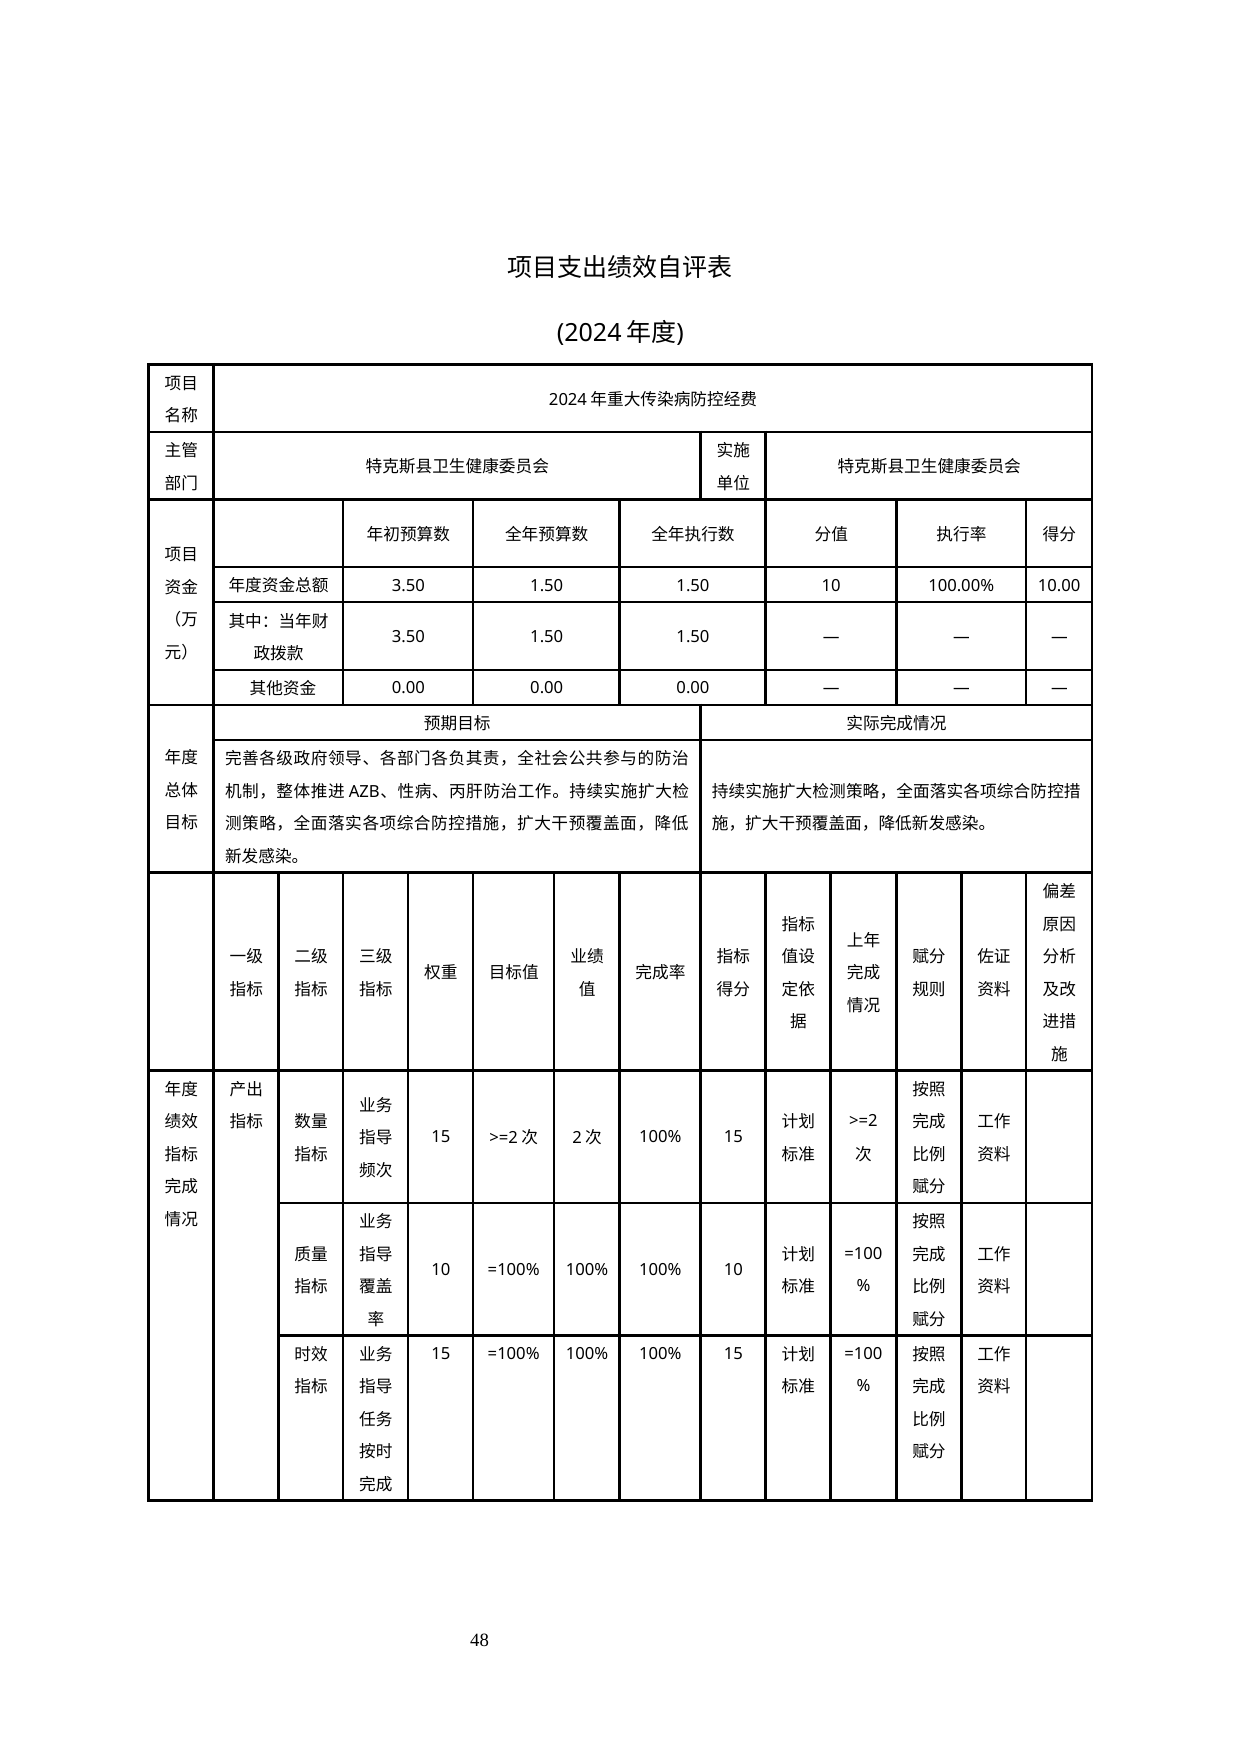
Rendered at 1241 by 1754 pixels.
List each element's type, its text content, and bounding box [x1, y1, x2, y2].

table_cell — [898, 671, 1025, 703]
table_cell 赋分规则 [898, 874, 960, 1069]
table_cell 年度资金总额 [215, 568, 342, 601]
table_cell — [767, 603, 895, 668]
table_cell 2024年重大传染病防控经费 [215, 366, 1091, 431]
table_cell >=2次 [474, 1072, 553, 1201]
table_cell 工作资料 [963, 1204, 1025, 1334]
table_cell 主管部门 [150, 433, 212, 498]
table_cell 1.50 [621, 568, 764, 601]
table_cell =100% [474, 1204, 553, 1334]
table_cell [1027, 1204, 1091, 1334]
table_cell 预期目标 [215, 706, 699, 739]
table_cell 二级指标 [280, 874, 342, 1069]
table_cell >=2次 [832, 1072, 895, 1201]
table_cell 业务指导覆盖率 [344, 1204, 407, 1334]
table_cell 1.50 [474, 603, 618, 668]
table_cell 15 [409, 1072, 472, 1201]
table_cell 100% [621, 1337, 699, 1499]
table_cell 0.00 [621, 671, 764, 703]
table_cell 0.00 [474, 671, 618, 703]
table_cell 项目名称 [150, 366, 212, 431]
table_cell [215, 501, 342, 566]
table_cell 100% [555, 1337, 618, 1499]
table_cell 1.50 [474, 568, 618, 601]
table_cell 其他资金 [215, 671, 342, 703]
table_cell [150, 874, 212, 1069]
table_cell 时效指标 [280, 1337, 342, 1499]
table_cell 按照完成比例赋分 [898, 1204, 960, 1334]
table_cell 年度绩效指标完成情况 [150, 1072, 212, 1499]
table_cell 2次 [555, 1072, 618, 1201]
table_cell 年度总体目标 [150, 706, 212, 871]
table_cell 按照完成比例赋分 [898, 1337, 960, 1499]
table_cell 质量指标 [280, 1204, 342, 1334]
table_cell — [898, 603, 1025, 668]
table_cell 一级指标 [215, 874, 277, 1069]
table_cell 10 [767, 568, 895, 601]
table_cell 工作资料 [963, 1337, 1025, 1499]
table_cell 10 [409, 1204, 472, 1334]
table_cell 计划标准 [767, 1072, 829, 1201]
table_cell 年初预算数 [344, 501, 472, 566]
table_cell (2024年度) [148, 298, 1092, 363]
table_cell — [1027, 603, 1091, 668]
table_cell 全年预算数 [474, 501, 618, 566]
table_cell =100% [832, 1337, 895, 1499]
table_cell 15 [702, 1072, 764, 1201]
table_cell 计划标准 [767, 1204, 829, 1334]
table_cell 100.00% [898, 568, 1025, 601]
table_cell 得分 [1027, 501, 1091, 566]
table_cell 完善各级政府领导、各部门各负其责，全社会公共参与的防治机制，整体推进AZB、性病、丙肝防治工作。持续实施扩大检测策略，全面落实各项综合防控措施，扩大干预覆盖面，降低新发感染。 [215, 741, 699, 871]
table_cell 1.50 [621, 603, 764, 668]
table_cell 3.50 [344, 568, 472, 601]
table_cell 100% [621, 1072, 699, 1201]
table_cell 实施单位 [702, 433, 764, 498]
table_cell 指标值设定依据 [767, 874, 829, 1069]
table_cell 项目资金（万元） [150, 501, 212, 703]
table_cell 分值 [767, 501, 895, 566]
table_cell 三级指标 [344, 874, 407, 1069]
table_cell 工作资料 [963, 1072, 1025, 1201]
table_cell 100% [555, 1204, 618, 1334]
table_cell 产出指标 [215, 1072, 277, 1499]
table_cell 按照完成比例赋分 [898, 1072, 960, 1201]
table_cell 执行率 [898, 501, 1025, 566]
table_cell 指标得分 [702, 874, 764, 1069]
table_cell [1027, 1337, 1091, 1499]
table_cell 100% [621, 1204, 699, 1334]
table_cell 全年执行数 [621, 501, 764, 566]
table_cell 3.50 [344, 603, 472, 668]
table_cell 15 [409, 1337, 472, 1499]
table_cell 业绩值 [555, 874, 618, 1069]
table_cell 10 [702, 1204, 764, 1334]
table_cell 目标值 [474, 874, 553, 1069]
table_cell 计划标准 [767, 1337, 829, 1499]
table_cell 业务指导频次 [344, 1072, 407, 1201]
table_cell 10.00 [1027, 568, 1091, 601]
table_cell 业务指导任务按时完成率 [344, 1337, 407, 1499]
table_cell 权重 [409, 874, 472, 1069]
table_cell 上年完成情况 [832, 874, 895, 1069]
table_cell 其中：当年财政拨款 [215, 603, 342, 668]
table_cell 特克斯县卫生健康委员会 [767, 433, 1091, 498]
table_cell =100% [474, 1337, 553, 1499]
table_cell 持续实施扩大检测策略，全面落实各项综合防控措施，扩大干预覆盖面，降低新发感染。 [702, 741, 1091, 871]
table_cell 完成率 [621, 874, 699, 1069]
table_cell 偏差原因分析及改进措施 [1027, 874, 1091, 1069]
table_cell 0.00 [344, 671, 472, 703]
table_header 项目支出绩效自评表 [148, 233, 1092, 298]
table_cell 15 [702, 1337, 764, 1499]
table_cell 特克斯县卫生健康委员会 [215, 433, 699, 498]
table_cell — [767, 671, 895, 703]
table_cell 实际完成情况 [702, 706, 1091, 739]
table_cell 佐证资料 [963, 874, 1025, 1069]
table_cell — [1027, 671, 1091, 703]
table_cell [1027, 1072, 1091, 1201]
table_cell 数量指标 [280, 1072, 342, 1201]
table_cell =100% [832, 1204, 895, 1334]
